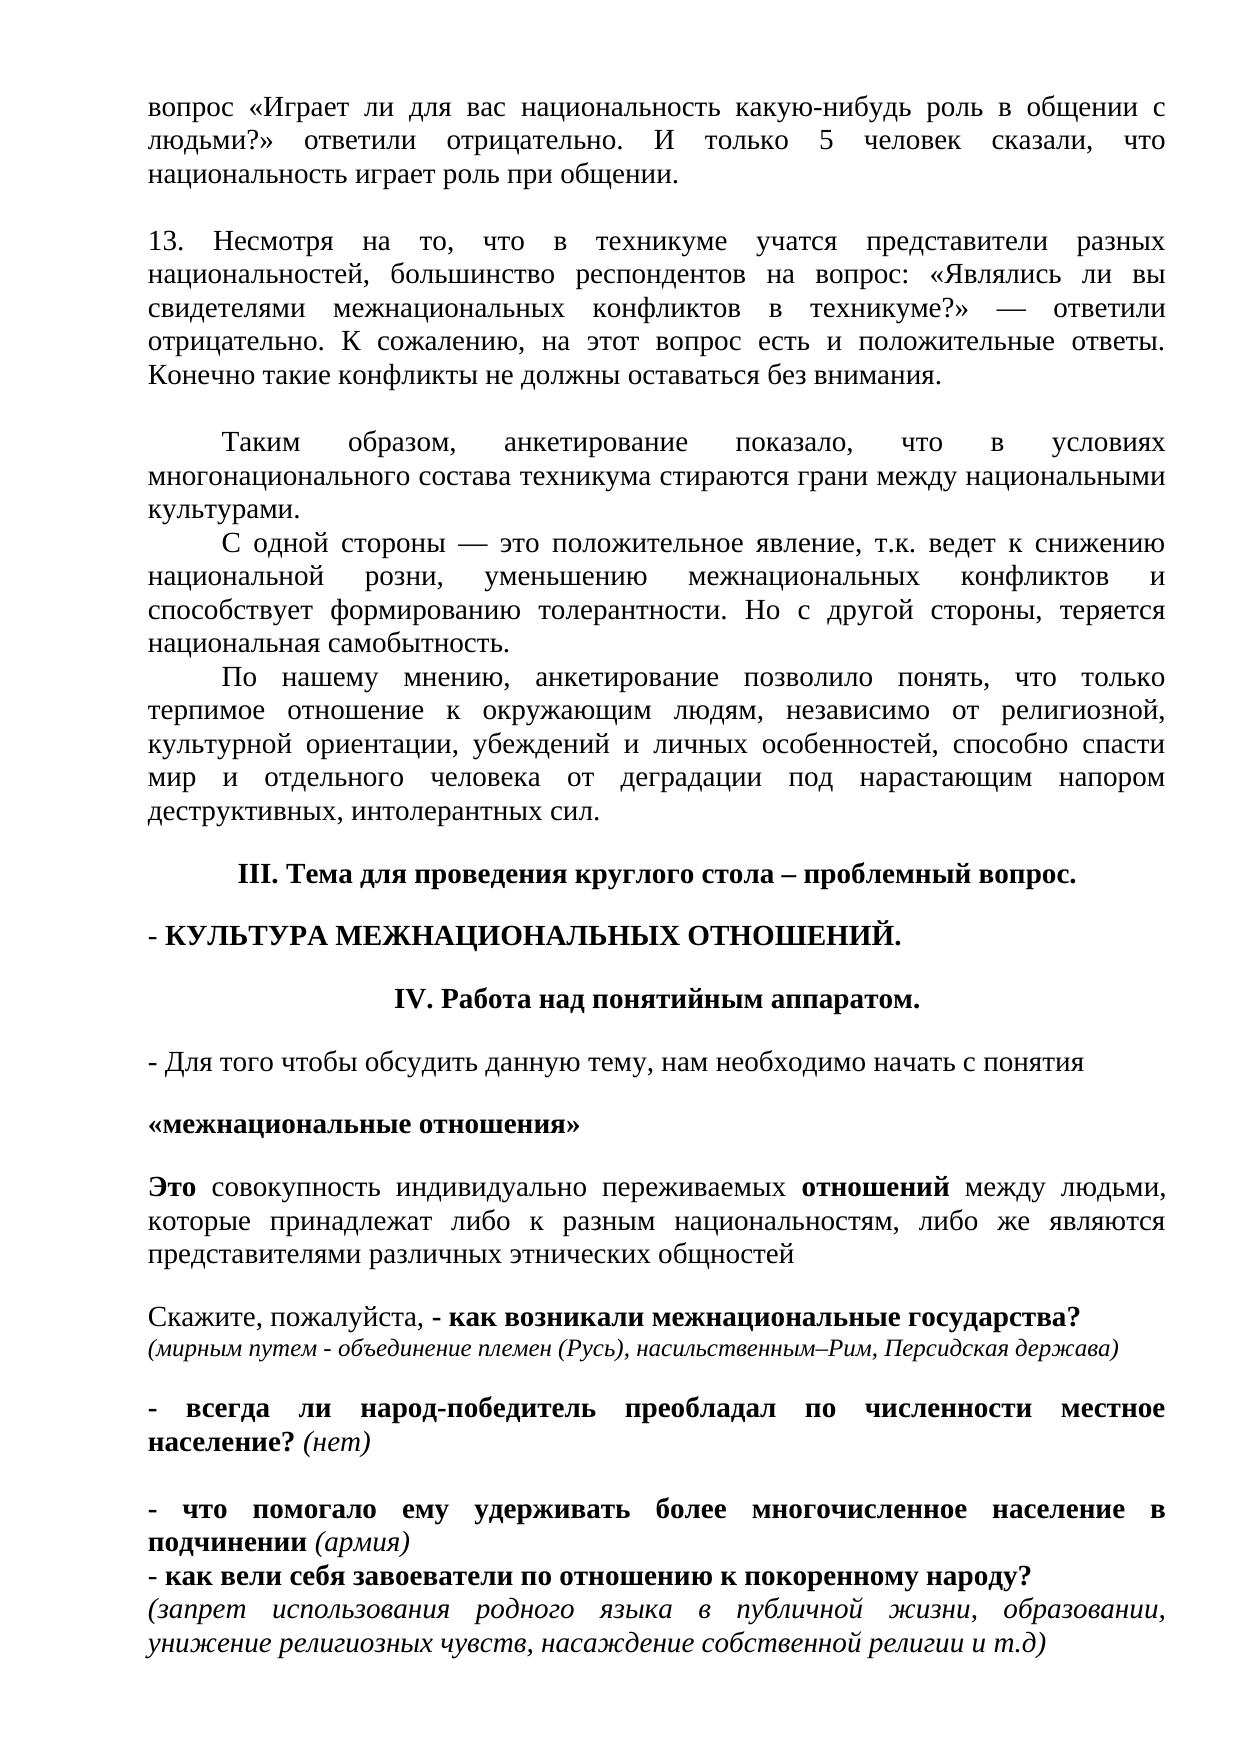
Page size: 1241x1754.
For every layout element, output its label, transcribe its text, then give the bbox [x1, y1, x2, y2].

text «межнациональные отношения» [148, 1107, 1167, 1140]
text - что помогало ему удерживать более многочисленное население в подчинении (армия) [148, 1457, 1167, 1558]
text По нашему мнению, анкетирование позволило понять, что только терпимое отношение к окружающим людям, независимо от религиозной, культурной ориентации, убеждений и личных особенностей, способно спасти мир и отдельного человека от деградации под нарастающим напором деструктивных, интолерантных сил. [148, 659, 1167, 827]
text - как вели себя завоеватели по отношению к покоренному народу? [148, 1558, 1167, 1591]
text - КУЛЬТУРА МЕЖНАЦИОНАЛЬНЫХ ОТНОШЕНИЙ. [148, 918, 1167, 952]
text Это совокупность индивидуально переживаемых отношений между людьми, которые принадлежат либо к разным национальностям, либо же являются представителями различных этнических общностей [148, 1169, 1167, 1270]
text III. Тема для проведения круглого стола – проблемный вопрос. [148, 856, 1167, 889]
text (мирным путем - объединение племен (Русь), насильственным–Рим, Персидская держава) [148, 1333, 1167, 1361]
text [148, 89, 1167, 189]
text IV. Работа над понятийным аппаратом. [148, 981, 1167, 1015]
text С одной стороны — это положительное явление, т.к. ведет к снижению национальной розни, уменьшению межнациональных конфликтов и способствует формированию толерантности. Но с другой стороны, теряется национальная самобытность. [148, 525, 1167, 659]
text Таким образом, анкетирование показало, что в условиях многонационального состава техникума стираются грани между национальными культурами. [148, 424, 1167, 525]
text 13. Несмотря на то, что в техникуме учатся представители разных национальностей, большинство респондентов на вопрос: «Являлись ли вы свидетелями межнациональных конфликтов в техникуме?» — ответили отрицательно. К сожалению, на этот вопрос есть и положительные ответы. Конечно такие конфликты не должны оставаться без внимания. [148, 223, 1167, 391]
text - Для того чтобы обсудить данную тему, нам необходимо начать с понятия [148, 1044, 1167, 1077]
text - всегда ли народ-победитель преобладал по численности местное население? (нет) [148, 1390, 1167, 1457]
text Скажите, пожалуйста, - как возникали межнациональные государства? [148, 1299, 1167, 1333]
text (запрет использования родного языка в публичной жизни, образовании, унижение религиозных чувств, насаждение собственной религии и т.д) [148, 1591, 1167, 1658]
